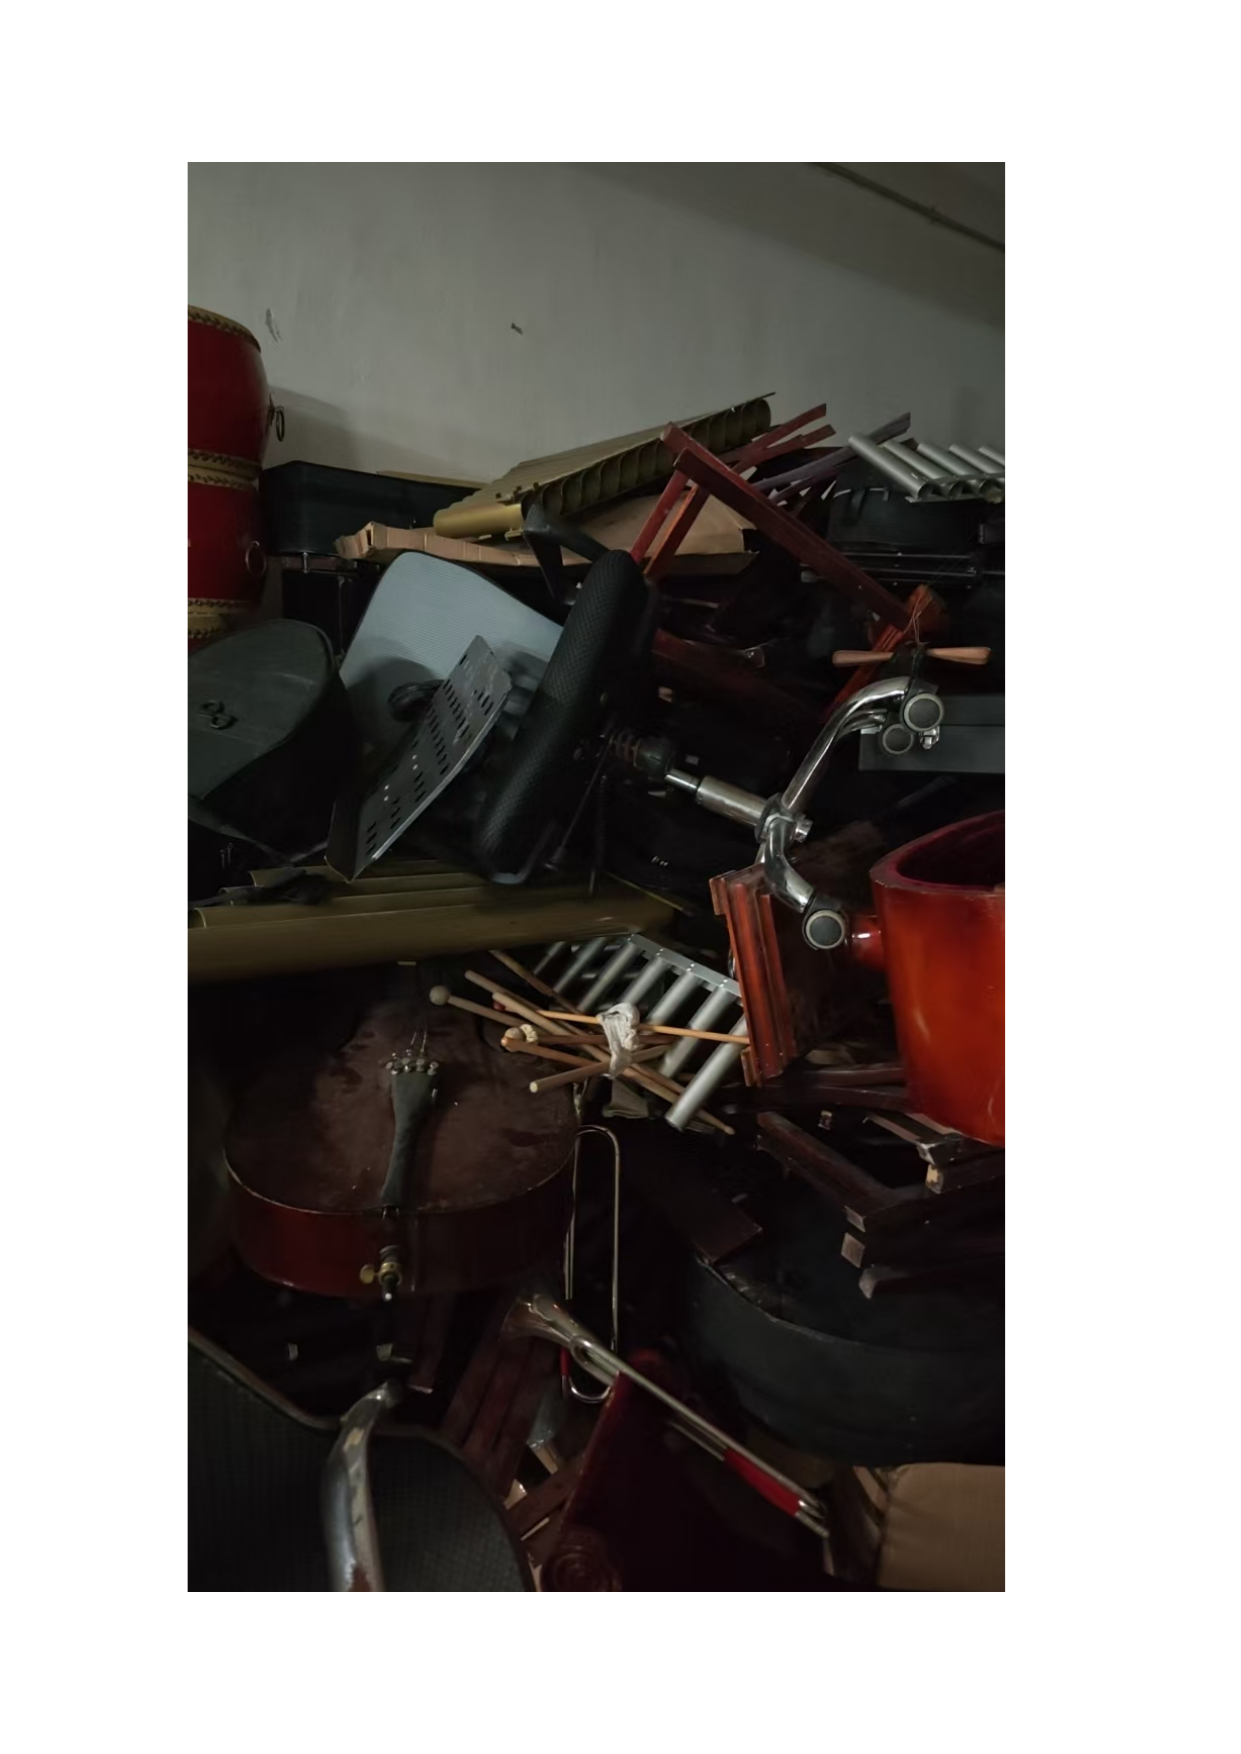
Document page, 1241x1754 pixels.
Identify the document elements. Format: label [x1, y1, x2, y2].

picture [187, 162, 1006, 1592]
